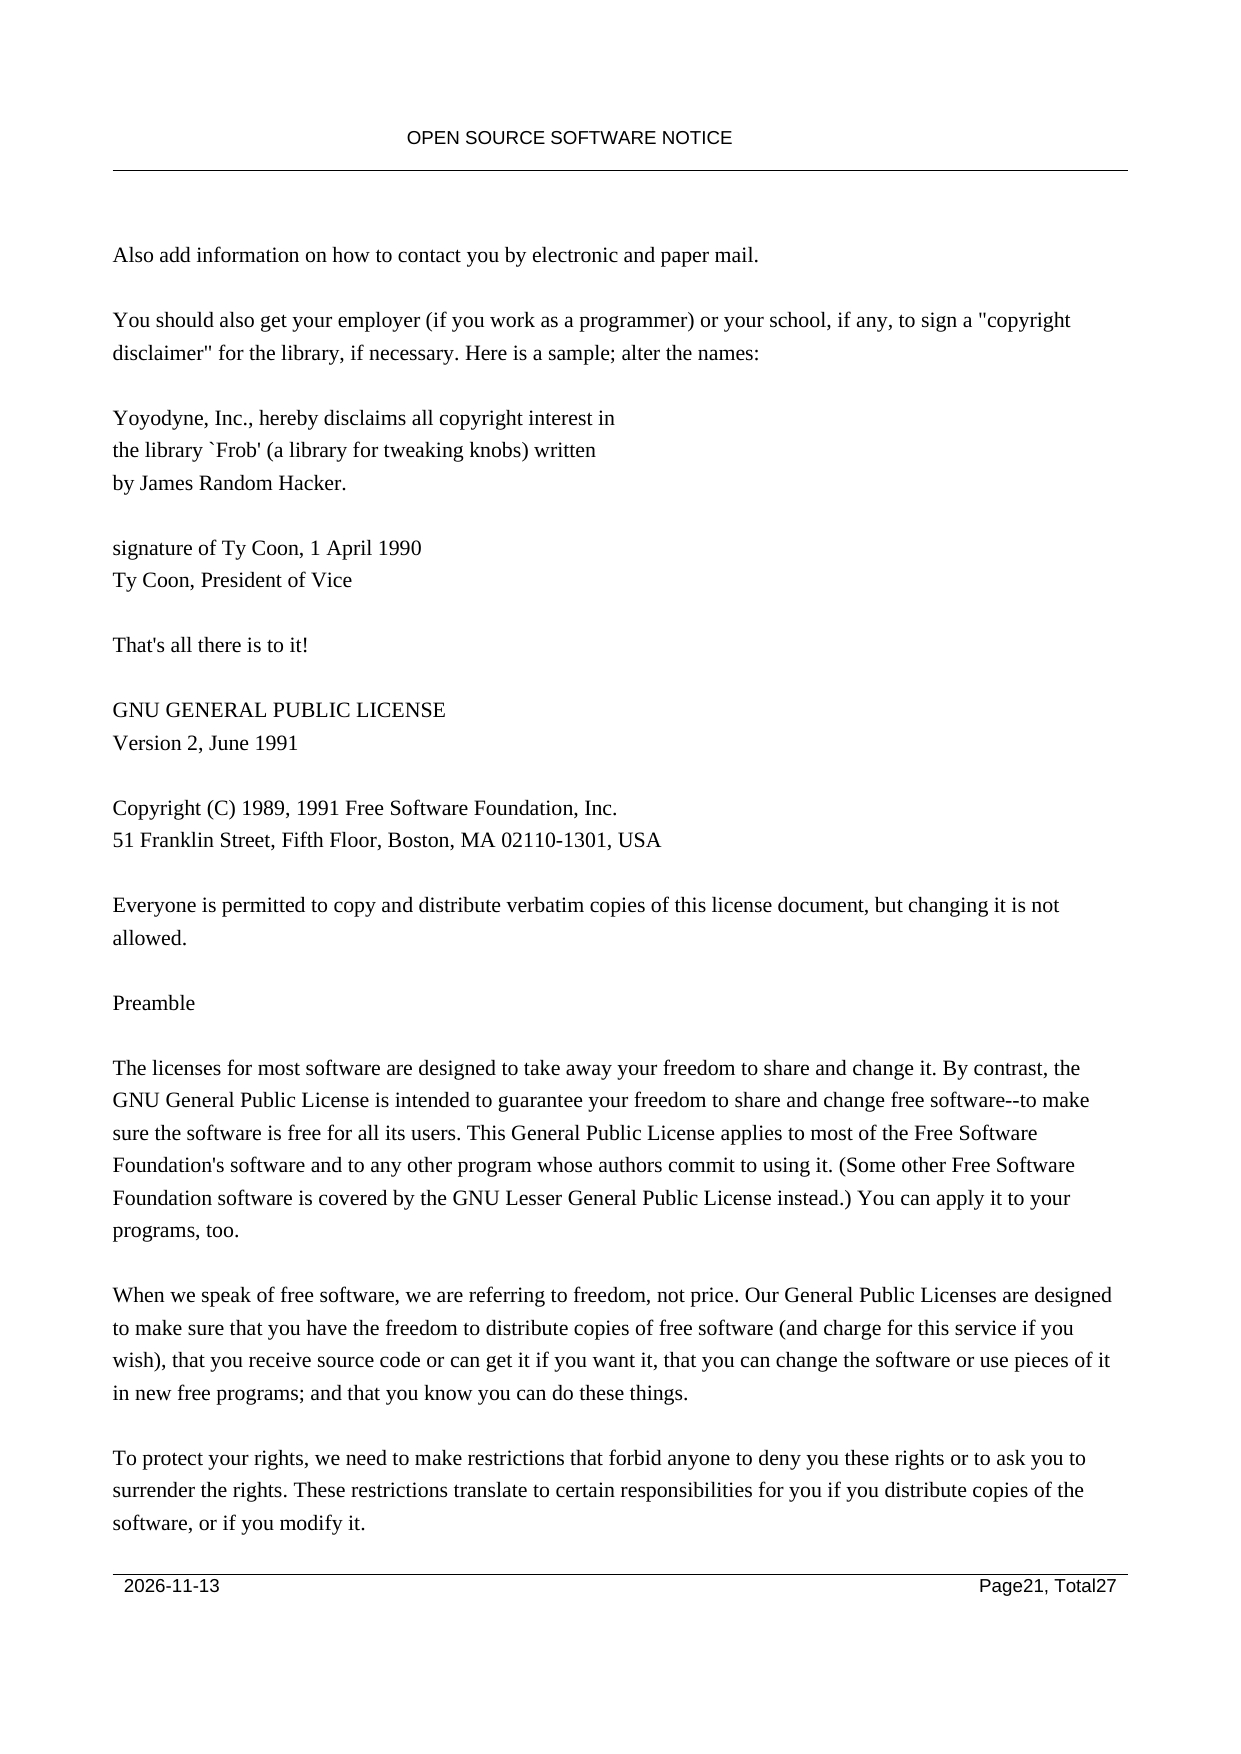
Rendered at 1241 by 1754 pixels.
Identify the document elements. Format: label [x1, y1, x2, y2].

text [112, 206, 1128, 1539]
